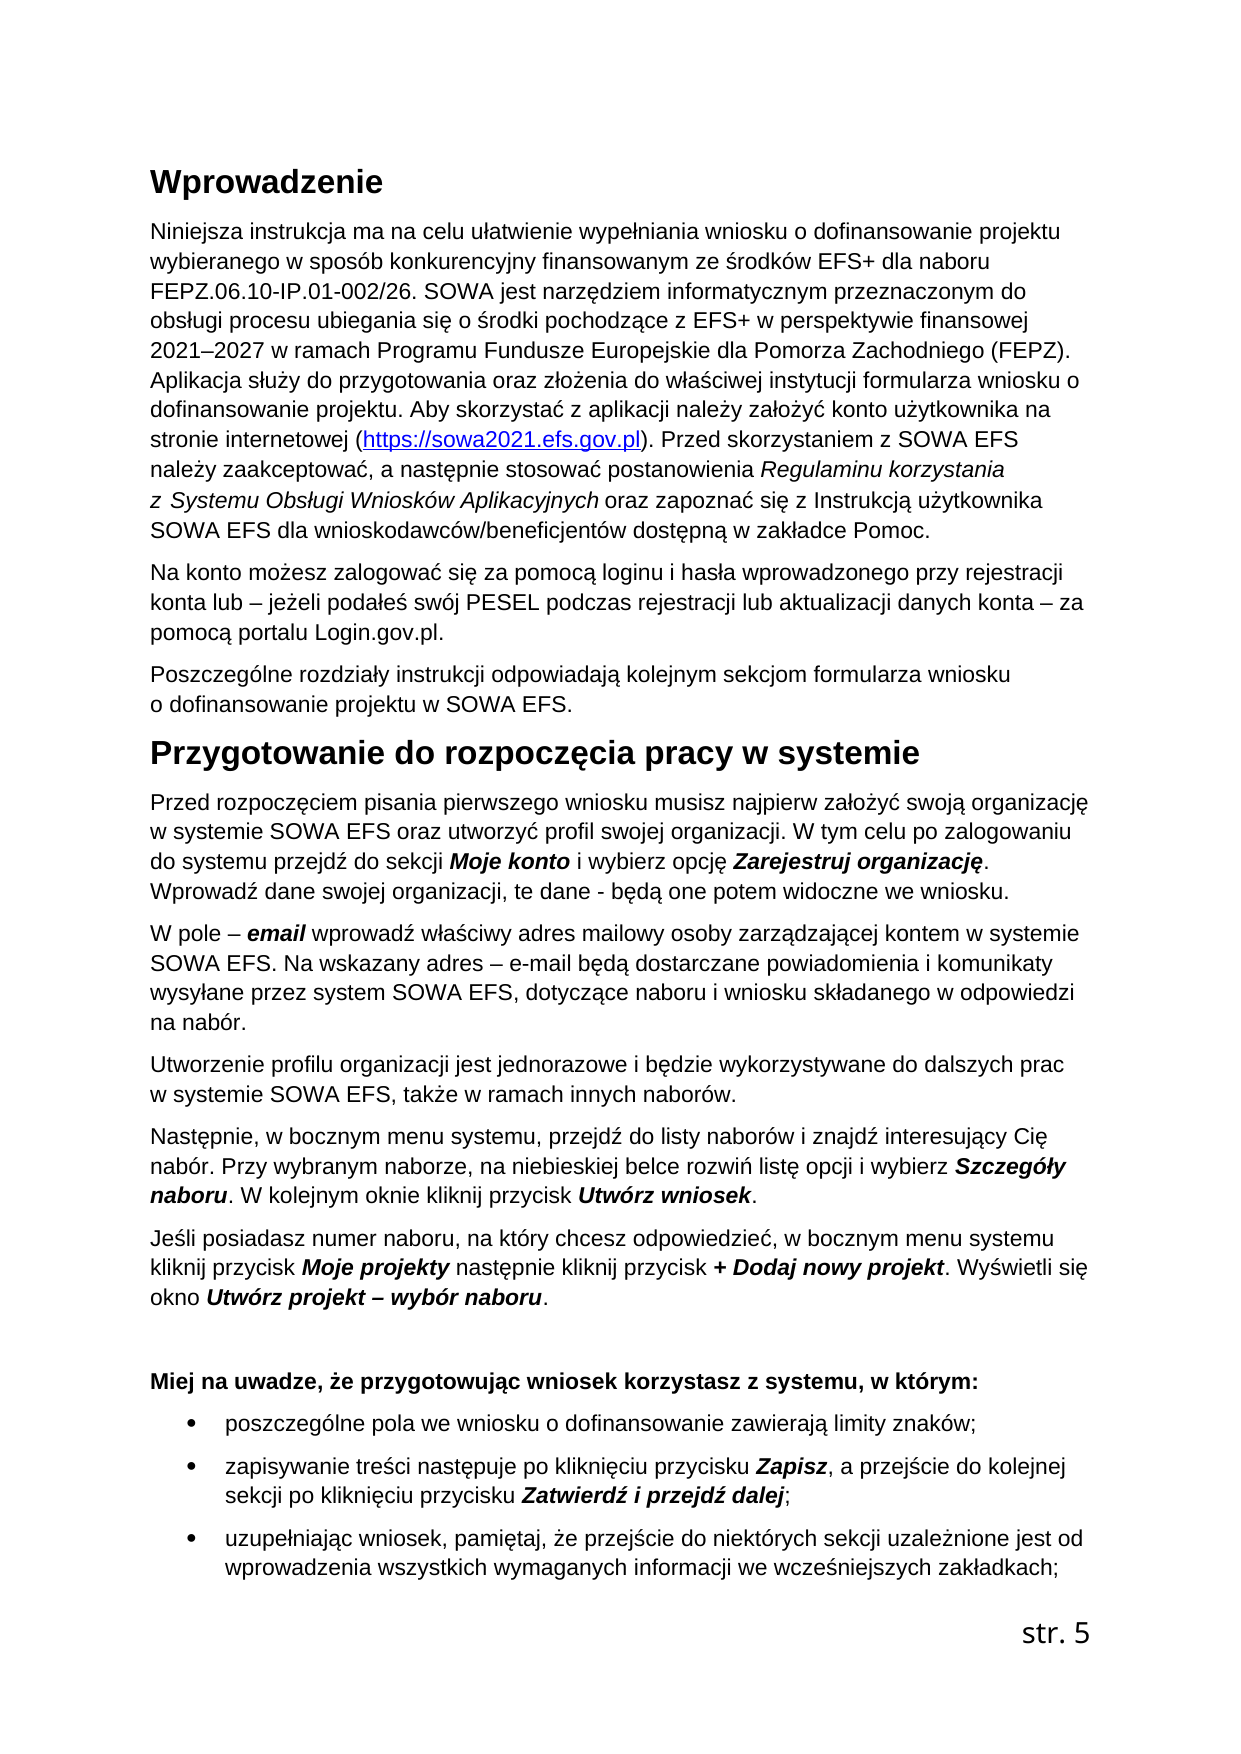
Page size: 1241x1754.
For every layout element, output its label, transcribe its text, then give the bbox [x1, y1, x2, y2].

subtitle Przygotowanie do rozpoczęcia pracy w systemie [150, 733, 1090, 771]
text Utworzenie profilu organizacji jest jednorazowe i będzie wykorzystywane do dalszych prac w systemie SOWA EFS, także w ramach innych naborów. [150, 1051, 1090, 1107]
list poszczególne pola we wniosku o dofinansowanie zawierają limity znaków; [187, 1410, 1090, 1437]
text Poszczególne rozdziały instrukcji odpowiadają kolejnym sekcjom formularza wniosku o dofinansowanie projektu w SOWA EFS. [150, 661, 1090, 717]
list zapisywanie treści następuje po kliknięciu przycisku Zapisz, a przejście do kolejnej sekcji po kliknięciu przycisku Zatwierdź i przejdź dalej; [187, 1453, 1090, 1509]
text Na konto możesz zalogować się za pomocą loginu i hasła wprowadzonego przy rejestracji konta lub – jeżeli podałeś swój PESEL podczas rejestracji lub aktualizacji danych konta – za pomocą portalu Login.gov.pl. [150, 559, 1090, 645]
text W pole – email wprowadź właściwy adres mailowy osoby zarządzającej kontem w systemie SOWA EFS. Na wskazany adres – e-mail będą dostarczane powiadomienia i komunikaty wysyłane przez system SOWA EFS, dotyczące naboru i wniosku składanego w odpowiedzi na nabór. [150, 920, 1090, 1035]
list uzupełniając wniosek, pamiętaj, że przejście do niektórych sekcji uzależnione jest od wprowadzenia wszystkich wymaganych informacji we wcześniejszych zakładkach; [187, 1524, 1090, 1581]
text Jeśli posiadasz numer naboru, na który chcesz odpowiedzieć, w bocznym menu systemu kliknij przycisk Moje projekty następnie kliknij przycisk + Dodaj nowy projekt. Wyświetli się okno Utwórz projekt – wybór naboru. [150, 1224, 1090, 1310]
subtitle Wprowadzenie [150, 162, 1090, 201]
text Przed rozpoczęciem pisania pierwszego wniosku musisz najpierw założyć swoją organizację w systemie SOWA EFS oraz utworzyć profil swojej organizacji. W tym celu po zalogowaniu do systemu przejdź do sekcji Moje konto i wybierz opcję Zarejestruj organizację. Wprowadź dane swojej organizacji, te dane - będą one potem widoczne we wniosku. [150, 788, 1090, 904]
text Niniejsza instrukcja ma na celu ułatwienie wypełniania wniosku o dofinansowanie projektu wybieranego w sposób konkurencyjny finansowanym ze środków EFS+ dla naboru FEPZ.06.10-IP.01-002/26. SOWA jest narzędziem informatycznym przeznaczonym do obsługi procesu ubiegania się o środki pochodzące z EFS+ w perspektywie finansowej 2021–2027 w ramach Programu Fundusze Europejskie dla Pomorza Zachodniego (FEPZ). Aplikacja służy do przygotowania oraz złożenia do właściwej instytucji formularza wniosku o dofinansowanie projektu. Aby skorzystać z aplikacji należy założyć konto użytkownika na stronie internetowej (https://sowa2021.efs.gov.pl). Przed skorzystaniem z SOWA EFS należy zaakceptować, a następnie stosować postanowienia Regulaminu korzystania z Systemu Obsługi Wniosków Aplikacyjnych oraz zapoznać się z Instrukcją użytkownika SOWA EFS dla wnioskodawców/beneficjentów dostępną w zakładce Pomoc. [150, 218, 1090, 543]
text Następnie, w bocznym menu systemu, przejdź do listy naborów i znajdź interesujący Cię nabór. Przy wybranym naborze, na niebieskiej belce rozwiń listę opcji i wybierz Szczegóły naboru. W kolejnym oknie kliknij przycisk Utwórz wniosek. [150, 1123, 1090, 1209]
text Miej na uwadze, że przygotowując wniosek korzystasz z systemu, w którym: [150, 1368, 1090, 1394]
